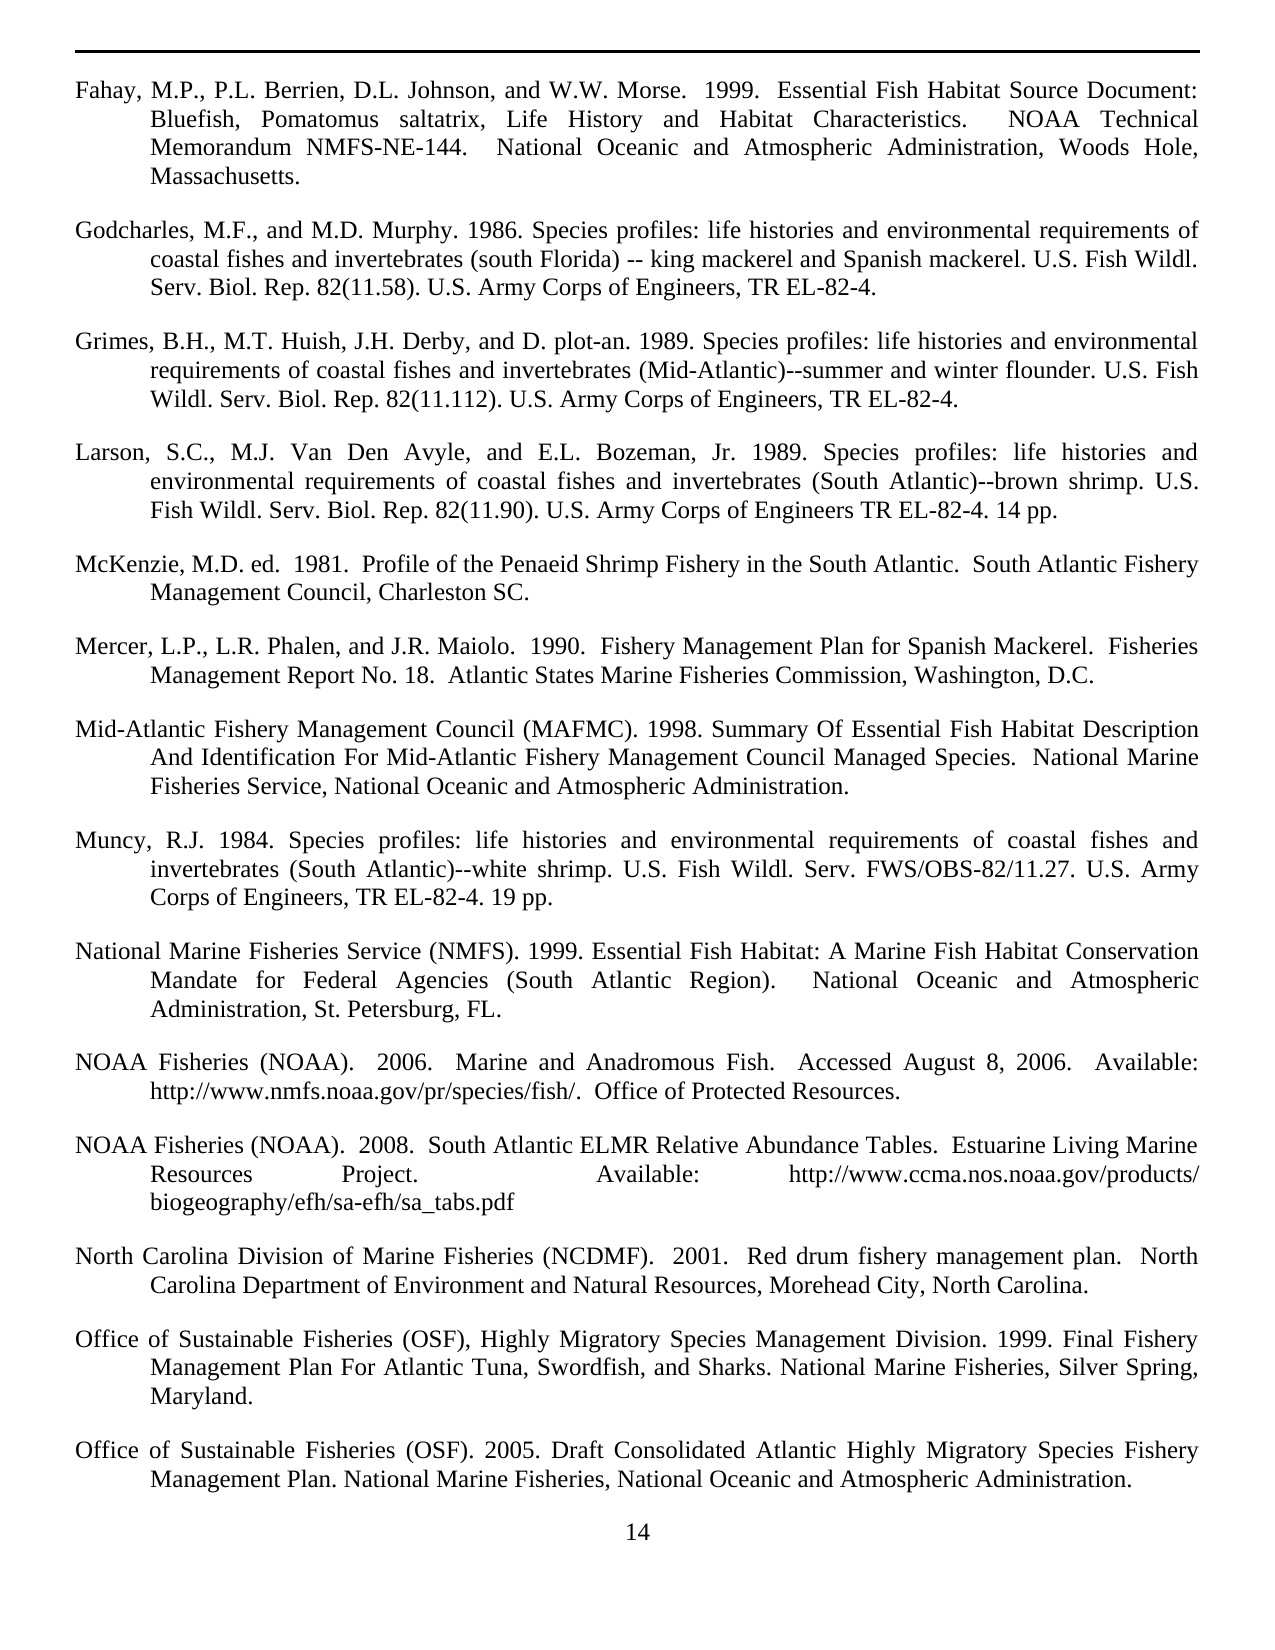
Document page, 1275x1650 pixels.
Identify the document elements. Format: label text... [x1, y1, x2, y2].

text Fahay, M.P., P.L. Berrien, D.L. Johnson, and W.W. Morse. 1999. Essential Fish Habitat Source Document: Bluefish, Pomatomus saltatrix, Life History and Habitat Characteristics. NOAA Technical Memorandum NMFS-NE-144. National Oceanic and Atmospheric Administration, Woods Hole, Massachusetts. [75, 75, 1200, 190]
text McKenzie, M.D. ed. 1981. Profile of the Penaeid Shrimp Fishery in the South Atlantic. South Atlantic Fishery Management Council, Charleston SC. [75, 549, 1200, 606]
text Mid-Atlantic Fishery Management Council (MAFMC). 1998. Summary Of Essential Fish Habitat Description And Identification For Mid-Atlantic Fishery Management Council Managed Species. National Marine Fisheries Service, National Oceanic and Atmospheric Administration. [75, 714, 1200, 800]
text NOAA Fisheries (NOAA). 2006. Marine and Anadromous Fish. Accessed August 8, 2006. Available: http://www.nmfs.noaa.gov/pr/species/fish/. Office of Protected Resources. [75, 1047, 1200, 1105]
text National Marine Fisheries Service (NMFS). 1999. Essential Fish Habitat: A Marine Fish Habitat Conservation Mandate for Federal Agencies (South Atlantic Region). National Oceanic and Atmospheric Administration, St. Petersburg, FL. [75, 936, 1200, 1022]
text NOAA Fisheries (NOAA). 2008. South Atlantic ELMR Relative Abundance Tables. Estuarine Living Marine Resources Project. Available: http://www.ccma.nos.noaa.gov/products/ biogeography/efh/sa-efh/sa_tabs.pdf [75, 1130, 1200, 1216]
text Larson, S.C., M.J. Van Den Avyle, and E.L. Bozeman, Jr. 1989. Species profiles: life histories and environmental requirements of coastal fishes and invertebrates (South Atlantic)--brown shrimp. U.S. Fish Wildl. Serv. Biol. Rep. 82(11.90). U.S. Army Corps of Engineers TR EL-82-4. 14 pp. [75, 437, 1200, 524]
text Mercer, L.P., L.R. Phalen, and J.R. Maiolo. 1990. Fishery Management Plan for Spanish Mackerel. Fisheries Management Report No. 18. Atlantic States Marine Fisheries Commission, Washington, D.C. [75, 631, 1200, 689]
text Office of Sustainable Fisheries (OSF). 2005. Draft Consolidated Atlantic Highly Migratory Species Fishery Management Plan. National Marine Fisheries, National Oceanic and Atmospheric Administration. [75, 1435, 1200, 1492]
text Muncy, R.J. 1984. Species profiles: life histories and environmental requirements of coastal fishes and invertebrates (South Atlantic)--white shrimp. U.S. Fish Wildl. Serv. FWS/OBS-82/11.27. U.S. Army Corps of Engineers, TR EL-82-4. 19 pp. [75, 825, 1200, 911]
text Office of Sustainable Fisheries (OSF), Highly Migratory Species Management Division. 1999. Final Fishery Management Plan For Atlantic Tuna, Swordfish, and Sharks. National Marine Fisheries, Silver Spring, Maryland. [75, 1324, 1200, 1410]
text Godcharles, M.F., and M.D. Murphy. 1986. Species profiles: life histories and environmental requirements of coastal fishes and invertebrates (south Florida) -- king mackerel and Spanish mackerel. U.S. Fish Wildl. Serv. Biol. Rep. 82(11.58). U.S. Army Corps of Engineers, TR EL-82-4. [75, 215, 1200, 301]
text Grimes, B.H., M.T. Huish, J.H. Derby, and D. plot-an. 1989. Species profiles: life histories and environmental requirements of coastal fishes and invertebrates (Mid-Atlantic)--summer and winter flounder. U.S. Fish Wildl. Serv. Biol. Rep. 82(11.112). U.S. Army Corps of Engineers, TR EL-82-4. [75, 326, 1200, 412]
text North Carolina Division of Marine Fisheries (NCDMF). 2001. Red drum fishery management plan. North Carolina Department of Environment and Natural Resources, Morehead City, North Carolina. [75, 1241, 1200, 1299]
